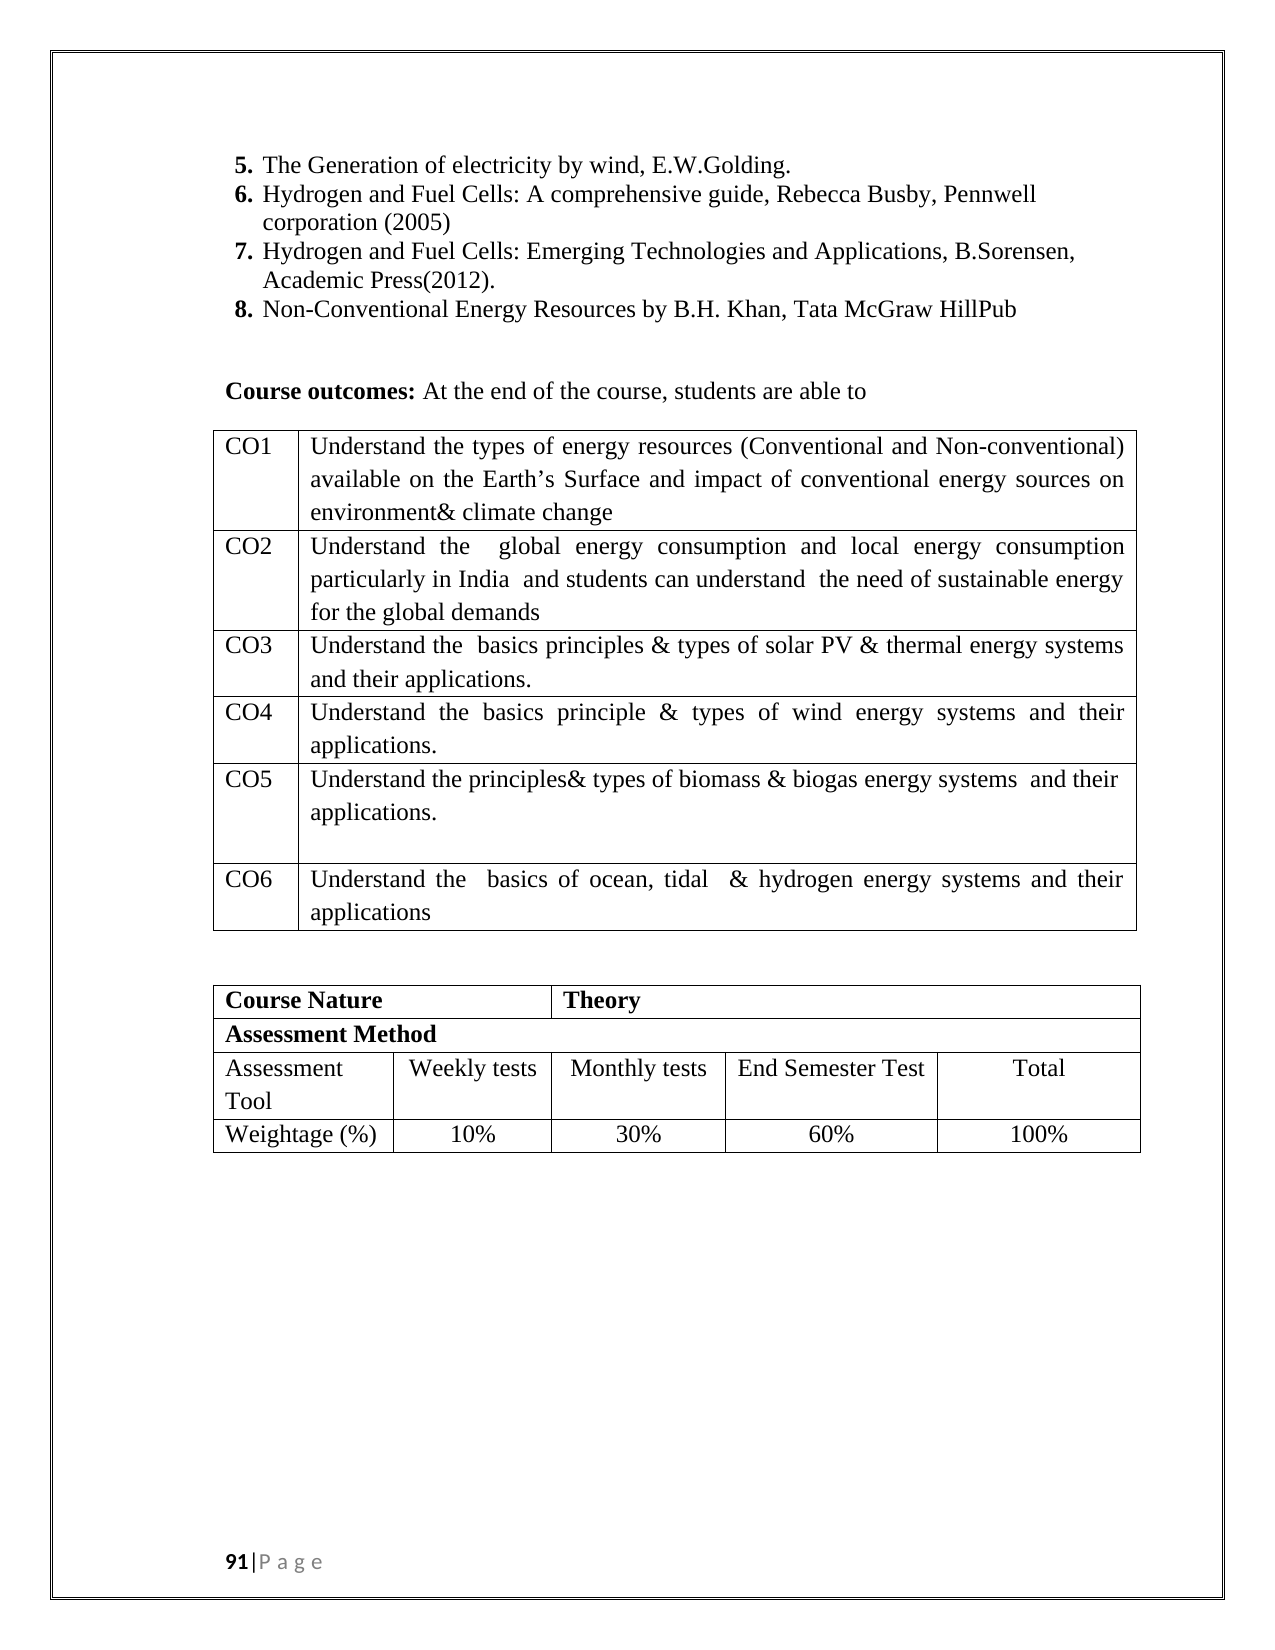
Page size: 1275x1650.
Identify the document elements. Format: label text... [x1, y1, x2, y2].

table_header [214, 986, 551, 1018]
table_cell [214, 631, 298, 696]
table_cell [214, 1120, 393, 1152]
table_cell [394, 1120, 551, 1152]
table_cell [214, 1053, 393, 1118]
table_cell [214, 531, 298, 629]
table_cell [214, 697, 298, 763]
text Course outcomes: At the end of the course, students are able to [225, 376, 1125, 405]
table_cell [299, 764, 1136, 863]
list Hydrogen and Fuel Cells: Emerging Technologies and Applications, B.Sorensen, Academic Press(2012). [234, 236, 1101, 294]
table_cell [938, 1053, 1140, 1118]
list Hydrogen and Fuel Cells: A comprehensive guide, Rebecca Busby, Pennwell corporation (2005) [234, 179, 1101, 236]
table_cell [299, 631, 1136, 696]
list The Generation of electricity by wind, E.W.Golding. [234, 150, 1125, 179]
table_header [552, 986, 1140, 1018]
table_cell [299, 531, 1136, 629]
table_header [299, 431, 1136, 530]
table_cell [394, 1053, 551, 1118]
list Non-Conventional Energy Resources by B.H. Khan, Tata McGraw HillPub [234, 294, 1125, 322]
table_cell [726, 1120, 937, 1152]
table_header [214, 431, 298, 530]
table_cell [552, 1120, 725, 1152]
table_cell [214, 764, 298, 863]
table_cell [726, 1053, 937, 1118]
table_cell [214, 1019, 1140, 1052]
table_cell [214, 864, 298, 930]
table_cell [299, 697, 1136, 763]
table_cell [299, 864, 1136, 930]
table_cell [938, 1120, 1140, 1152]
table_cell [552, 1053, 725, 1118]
